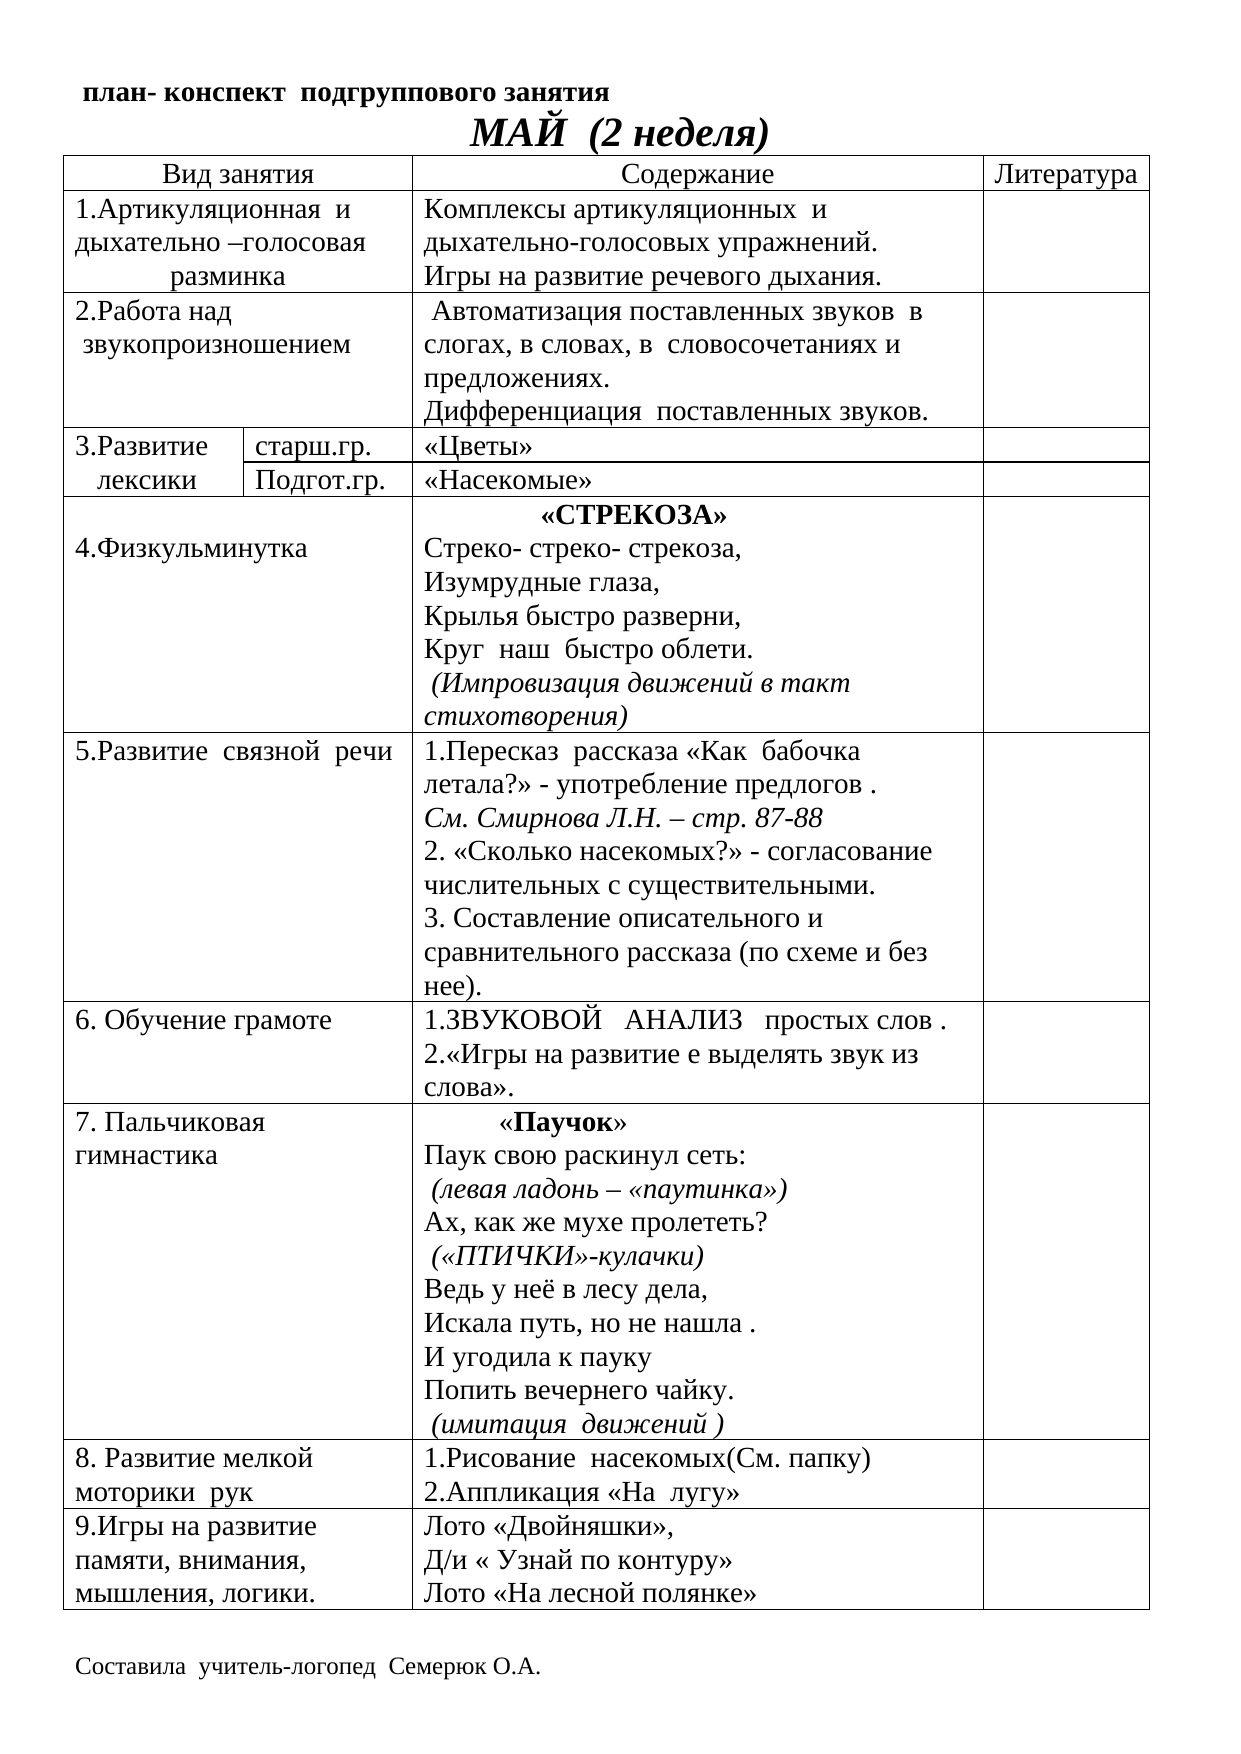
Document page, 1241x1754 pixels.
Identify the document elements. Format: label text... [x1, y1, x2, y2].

table_cell [984, 293, 1149, 427]
table_header Литература [984, 156, 1149, 190]
table_cell 7. Пальчиковая гимнастика [64, 1104, 412, 1439]
table_cell 2.Работа над звукопроизношением [64, 293, 412, 427]
table_cell [984, 463, 1149, 496]
table_cell 9.Игры на развитие памяти, внимания, мышления, логики. [64, 1509, 412, 1609]
table_cell 1.Пересказ рассказа «Как бабочка летала?» - употребление предлогов . См. Смирнова Л.Н. – стр. 87-88 2. «Сколько насекомых?» - согласование числительных с существительными. 3. Составление описательного и сравнительного рассказа (по схеме и без нее). [413, 733, 983, 1001]
table_header Вид занятия [64, 156, 412, 190]
text МАЙ (2 неделя) [75, 107, 1165, 155]
table_cell 6. Обучение грамоте [64, 1002, 412, 1103]
table_cell [984, 733, 1149, 1001]
table_cell Подгот.гр. [244, 463, 412, 496]
table_cell 5.Развитие связной речи [64, 733, 412, 1001]
table_cell [984, 1509, 1149, 1609]
table_cell [984, 1104, 1149, 1439]
table_cell старш.гр. [244, 428, 412, 461]
table_cell «Цветы» [413, 428, 983, 461]
table_cell [984, 428, 1149, 461]
table_cell [984, 1440, 1149, 1507]
table_cell 4.Физкульминутка [64, 497, 412, 732]
table_cell 1.Рисование насекомых(См. папку) 2.Аппликация «На лугу» [413, 1440, 983, 1507]
table_header Содержание [413, 156, 983, 190]
table_cell [984, 191, 1149, 292]
table_cell 1.Артикуляционная и дыхательно –голосовая разминка [64, 191, 412, 292]
table_cell «Насекомые» [413, 463, 983, 496]
table_cell Комплексы артикуляционных и дыхательно-голосовых упражнений. Игры на развитие речевого дыхания. [413, 191, 983, 292]
table_cell 3.Развитие лексики [64, 428, 243, 496]
table_cell «СТРЕКОЗА» Стреко- стреко- стрекоза, Изумрудные глаза, Крылья быстро разверни, Круг наш быстро облети. (Импровизация движений в такт стихотворения) [413, 497, 983, 732]
table_cell [984, 497, 1149, 732]
table_cell [984, 1002, 1149, 1103]
table_cell Лото «Двойняшки», Д/и « Узнай по контуру» Лото «На лесной полянке» [413, 1509, 983, 1609]
table_cell «Паучок» Паук свою раскинул сеть: (левая ладонь – «паутинка») Ах, как же мухе пролететь? («ПТИЧКИ»-кулачки) Ведь у неё в лесу дела, Искала путь, но не нашла . И угодила к пауку Попить вечернего чайку. (имитация движений ) [413, 1104, 983, 1439]
table_cell Автоматизация поставленных звуков в слогах, в словах, в словосочетаниях и предложениях. Дифференциация поставленных звуков. [413, 293, 983, 427]
table_cell 1.ЗВУКОВОЙ АНАЛИЗ простых слов . 2.«Игры на развитие е выделять звук из слова». [413, 1002, 983, 1103]
table_cell 8. Развитие мелкой моторики рук [64, 1440, 412, 1507]
